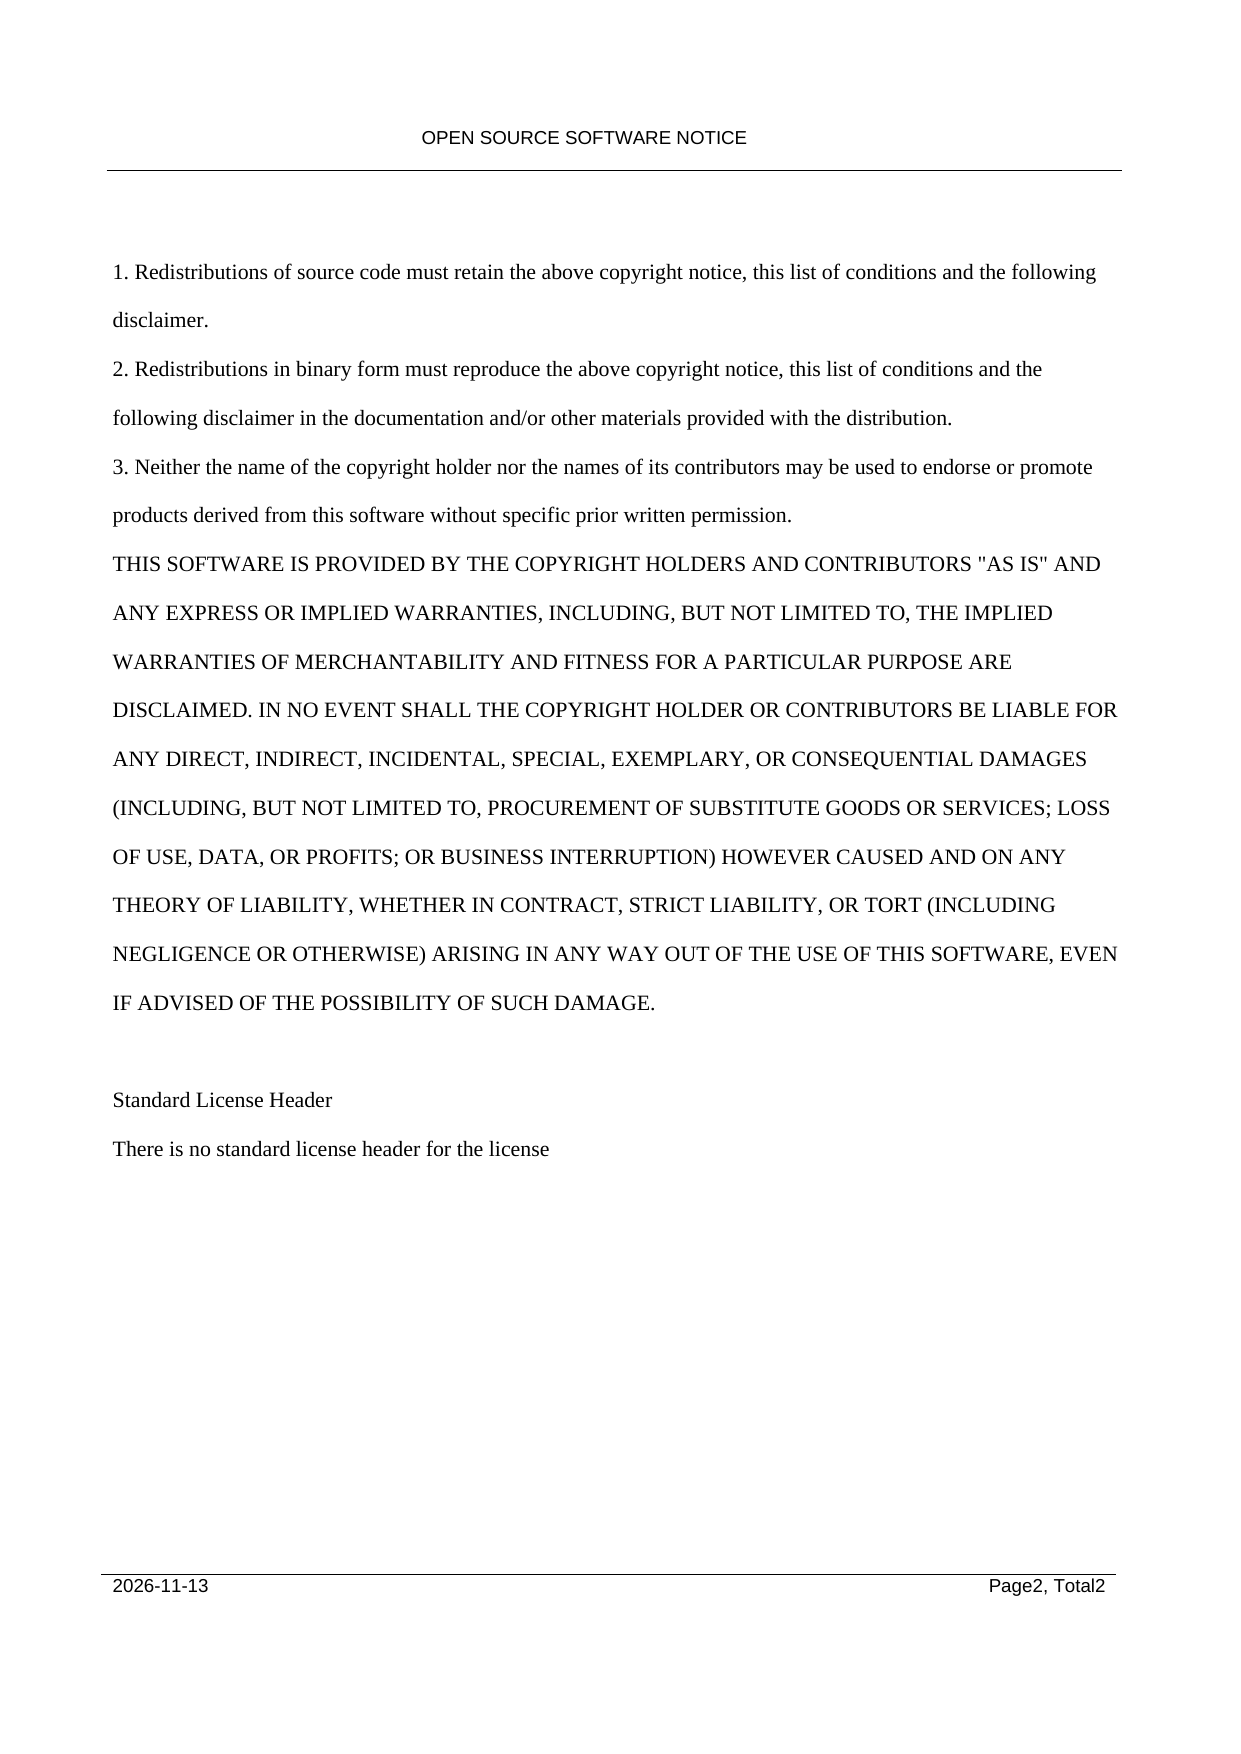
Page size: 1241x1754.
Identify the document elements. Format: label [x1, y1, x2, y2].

text [112, 206, 1128, 1165]
